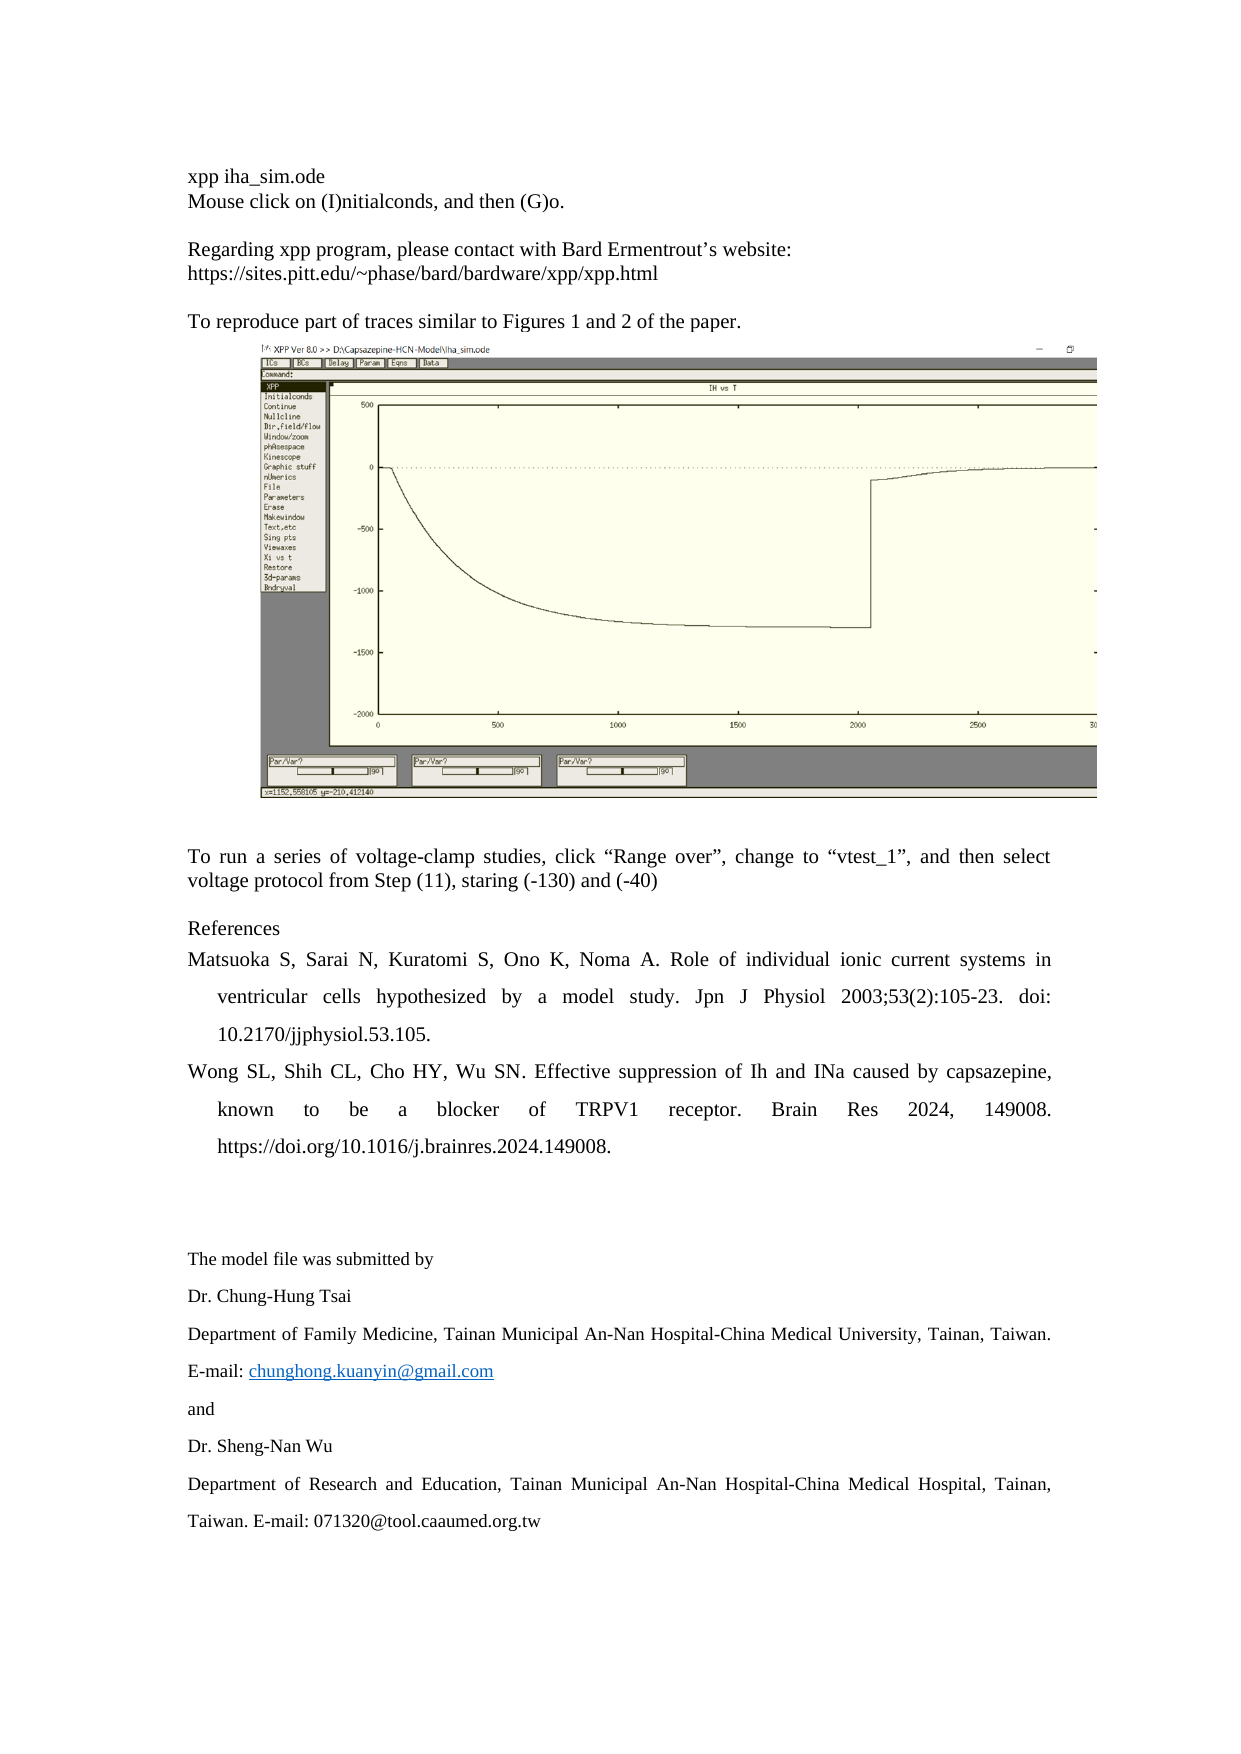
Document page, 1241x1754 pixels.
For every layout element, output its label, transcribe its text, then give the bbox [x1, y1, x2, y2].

text Department of Family Medicine, Tainan Municipal An-Nan Hospital-China Medical University, Tainan, Taiwan. E-mail: chunghong.kuanyin@gmail.com [187, 1315, 1053, 1390]
text Dr. Sheng-Nan Wu [187, 1427, 1053, 1465]
picture [231, 332, 1097, 820]
text To reproduce part of traces similar to Figures 1 and 2 of the paper. [187, 309, 1053, 333]
text and [187, 1390, 1053, 1427]
text xpp iha_sim.ode [187, 164, 1053, 188]
text Department of Research and Education, Tainan Municipal An-Nan Hospital-China Medical Hospital, Tainan, Taiwan. E-mail: 071320@tool.caaumed.org.tw [187, 1465, 1053, 1540]
text Matsuoka S, Sarai N, Kuratomi S, Ono K, Noma A. Role of individual ionic current systems in ventricular cells hypothesized by a model study. Jpn J Physiol 2003;53(2):105-23. doi: 10.2170/jjphysiol.53.105. [187, 940, 1053, 1052]
text Regarding xpp program, please contact with Bard Ermentrout’s website: [187, 237, 1053, 261]
text Wong SL, Shih CL, Cho HY, Wu SN. Effective suppression of Ih and INa caused by capsazepine, known to be a blocker of TRPV1 receptor. Brain Res 2024, 149008. https://doi.org/10.1016/j.brainres.2024.149008. [187, 1052, 1053, 1165]
text Mouse click on (I)nitialconds, and then (G)o. [187, 188, 1053, 213]
text https://sites.pitt.edu/~phase/bard/bardware/xpp/xpp.html [187, 261, 1053, 285]
text The model file was submitted by [187, 1240, 1053, 1277]
text To run a series of voltage-clamp studies, click “Range over”, change to “vtest_1”, and then select voltage protocol from Step (11), staring (-130) and (-40) [187, 844, 1053, 892]
text References [187, 916, 1053, 940]
text Dr. Chung-Hung Tsai [187, 1277, 1053, 1315]
